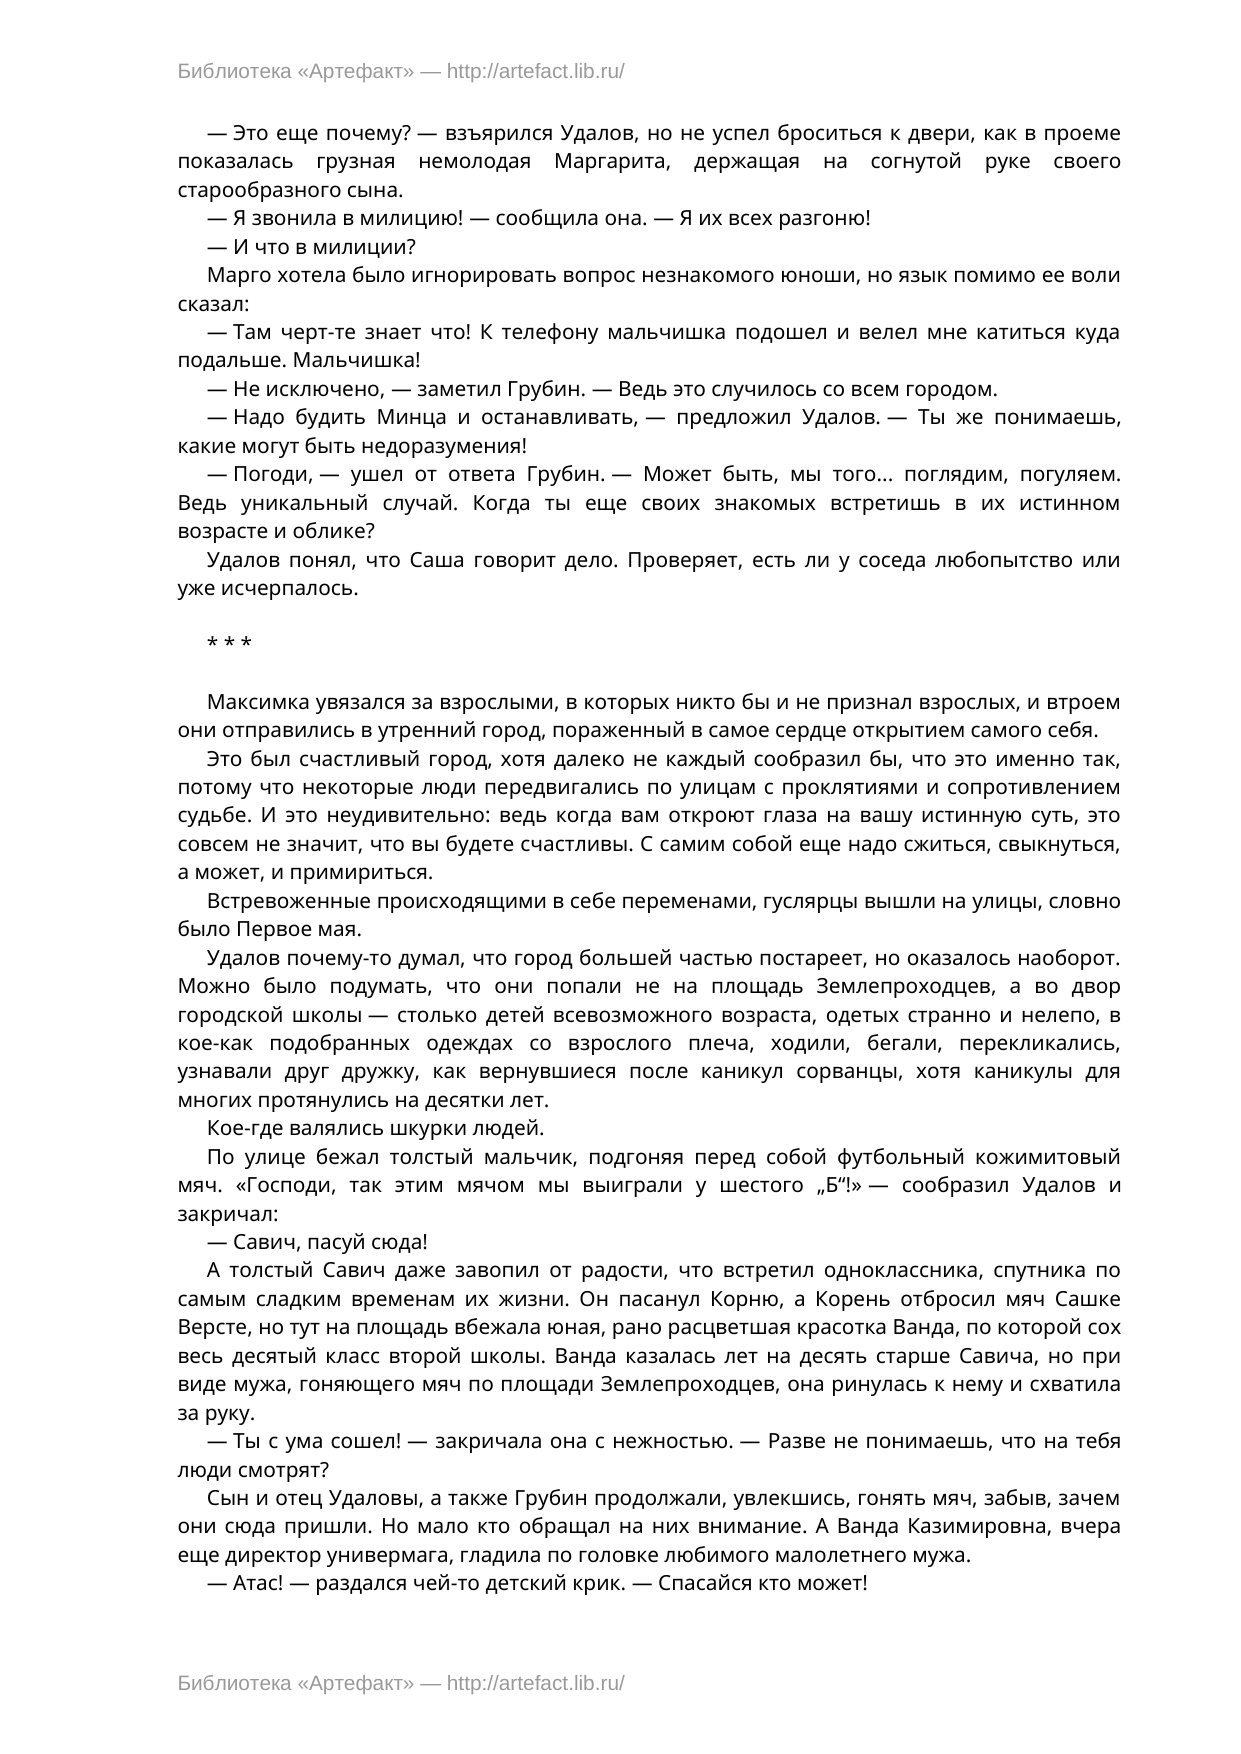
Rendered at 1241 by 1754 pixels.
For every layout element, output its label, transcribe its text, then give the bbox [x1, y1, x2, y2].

text Марго хотела было игнорировать вопрос незнакомого юноши, но язык помимо ее воли сказал: [177, 260, 1122, 317]
text — Это еще почему? — взъярился Удалов, но не успел броситься к двери, как в проеме показалась грузная немолодая Маргарита, держащая на согнутой руке своего старообразного сына. [177, 118, 1122, 203]
text Сын и отец Удаловы, а также Грубин продолжали, увлекшись, гонять мяч, забыв, зачем они сюда пришли. Но мало кто обращал на них внимание. А Ванда Казимировна, вчера еще директор универмага, гладила по головке любимого малолетнего мужа. [177, 1483, 1122, 1568]
text — Там черт-те знает что! К телефону мальчишка подошел и велел мне катиться куда подальше. Мальчишка! [177, 317, 1122, 374]
text — И что в милиции? [177, 232, 1122, 260]
text Кое-где валялись шкурки людей. [177, 1113, 1122, 1142]
text — Савич, пасуй сюда! [177, 1227, 1122, 1256]
text А толстый Савич даже завопил от радости, что встретил одноклассника, спутника по самым сладким временам их жизни. Он пасанул Корню, а Корень отбросил мяч Сашке Версте, но тут на площадь вбежала юная, рано расцветшая красотка Ванда, по которой сох весь десятый класс второй школы. Ванда казалась лет на десять старше Савича, но при виде мужа, гоняющего мяч по площади Землепроходцев, она ринулась к нему и схватила за руку. [177, 1256, 1122, 1426]
text — Надо будить Минца и останавливать, — предложил Удалов. — Ты же понимаешь, какие могут быть недоразумения! [177, 402, 1122, 459]
subtitle * * * [177, 630, 1122, 658]
text Встревоженные происходящими в себе переменами, гуслярцы вышли на улицы, словно было Первое мая. [177, 886, 1122, 943]
text — Не исключено, — заметил Грубин. — Ведь это случилось со всем городом. [177, 374, 1122, 402]
text Удалов почему-то думал, что город большей частью постареет, но оказалось наоборот. Можно было подумать, что они попали не на площадь Землепроходцев, а во двор городской школы — столько детей всевозможного возраста, одетых странно и нелепо, в кое-как подобранных одеждах со взрослого плеча, ходили, бегали, перекликались, узнавали друг дружку, как вернувшиеся после каникул сорванцы, хотя каникулы для многих протянулись на десятки лет. [177, 943, 1122, 1113]
text Удалов понял, что Саша говорит дело. Проверяет, есть ли у соседа любопытство или уже исчерпалось. [177, 545, 1122, 602]
text — Ты с ума сошел! — закричала она с нежностью. — Разве не понимаешь, что на тебя люди смотрят? [177, 1426, 1122, 1483]
text — Погоди, — ушел от ответа Грубин. — Может быть, мы того... поглядим, погуляем. Ведь уникальный случай. Когда ты еще своих знакомых встретишь в их истинном возрасте и облике? [177, 459, 1122, 545]
text Это был счастливый город, хотя далеко не каждый сообразил бы, что это именно так, потому что некоторые люди передвигались по улицам с проклятиями и сопротивлением судьбе. И это неудивительно: ведь когда вам откроют глаза на вашу истинную суть, это совсем не значит, что вы будете счастливы. С самим собой еще надо сжиться, свыкнуться, а может, и примириться. [177, 744, 1122, 886]
text По улице бежал толстый мальчик, подгоняя перед собой футбольный кожимитовый мяч. «Господи, так этим мячом мы выиграли у шестого „Б“!» — сообразил Удалов и закричал: [177, 1142, 1122, 1227]
text — Я звонила в милицию! — сообщила она. — Я их всех разгоню! [177, 203, 1122, 232]
text — Атас! — раздался чей-то детский крик. — Спасайся кто может! [177, 1568, 1122, 1597]
text Максимка увязался за взрослыми, в которых никто бы и не признал взрослых, и втроем они отправились в утренний город, пораженный в самое сердце открытием самого себя. [177, 687, 1122, 744]
